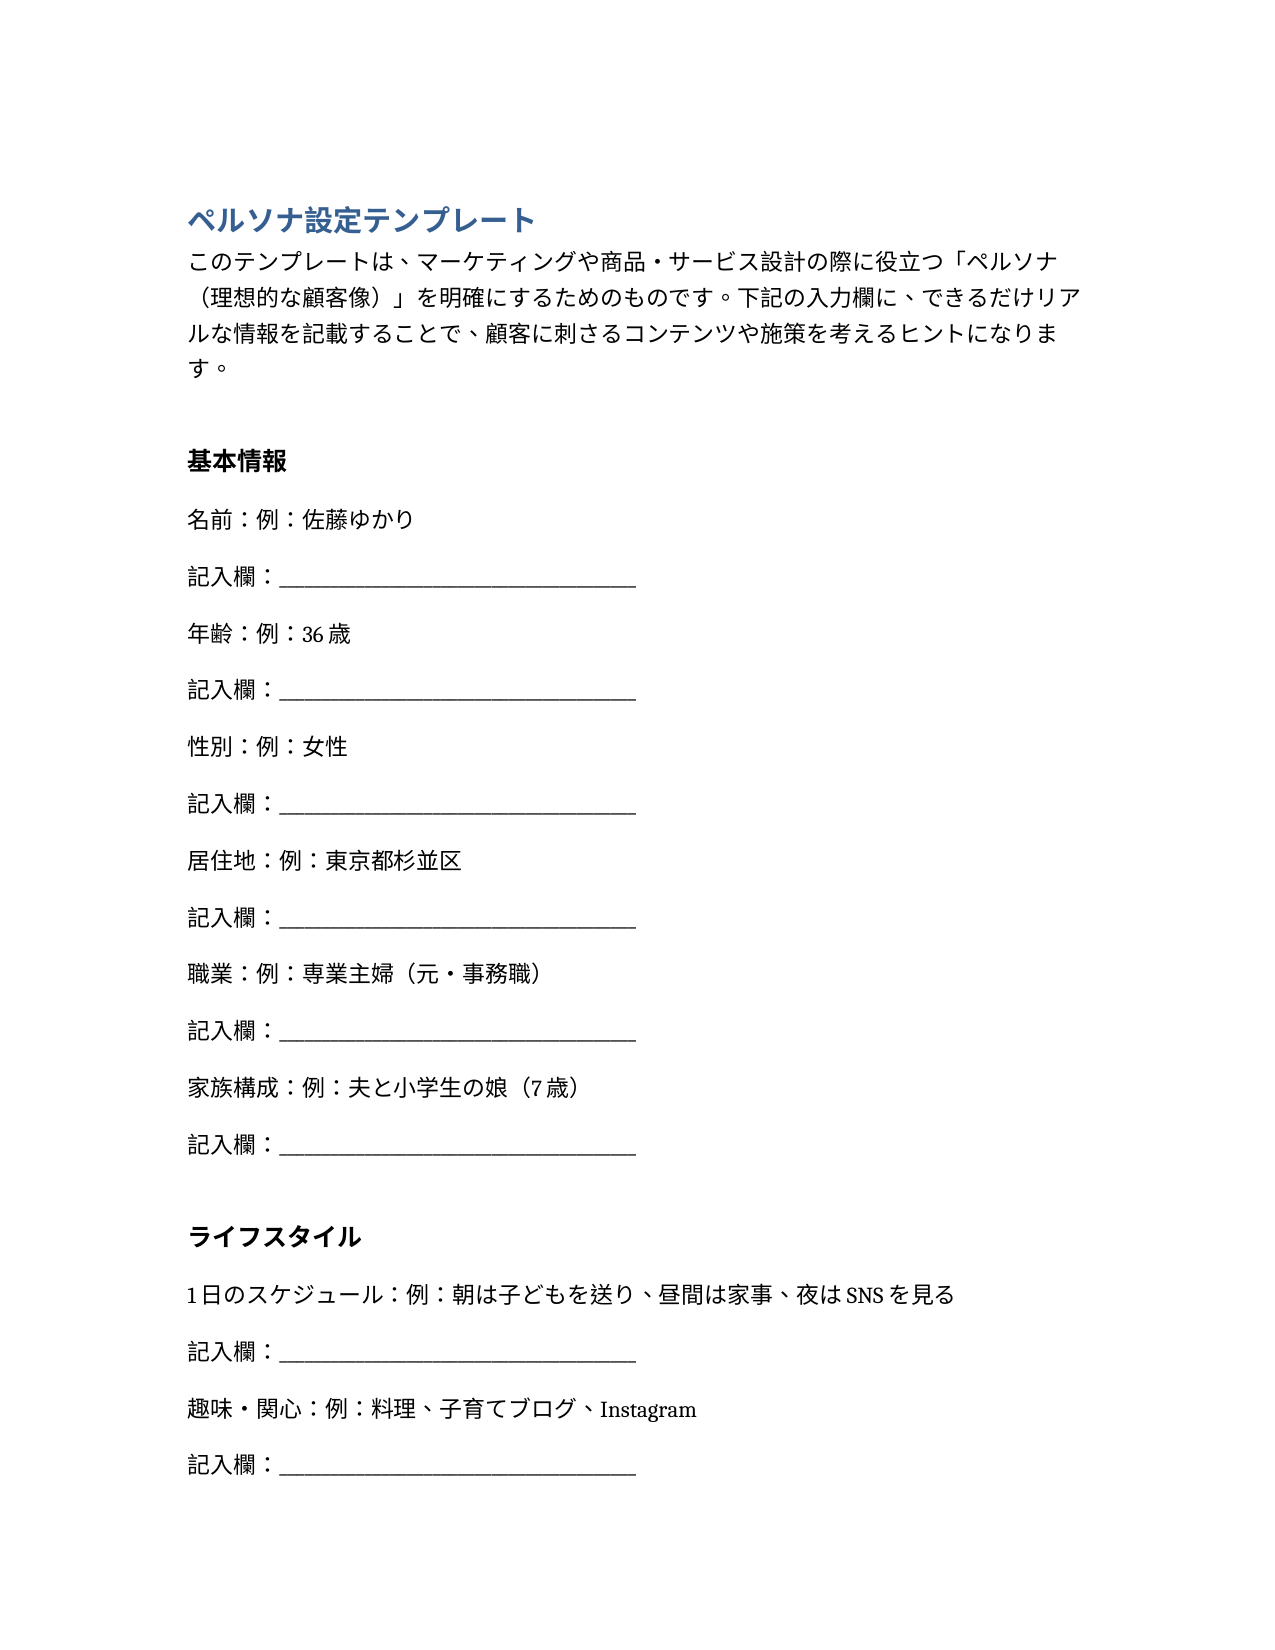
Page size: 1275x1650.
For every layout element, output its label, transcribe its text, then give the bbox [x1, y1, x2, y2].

text 年齢：例：36歳 [187, 618, 1087, 649]
text 1日のスケジュール：例：朝は子どもを送り、昼間は家事、夜はSNSを見る [187, 1279, 1087, 1310]
text 家族構成：例：夫と小学生の娘（7歳） [187, 1072, 1087, 1103]
text このテンプレートは、マーケティングや商品・サービス設計の際に役立つ「ペルソナ（理想的な顧客像）」を明確にするためのものです。下記の入力欄に、できるだけリアルな情報を記載することで、顧客に刺さるコンテンツや施策を考えるヒントになります。 [187, 246, 1087, 385]
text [187, 1336, 1087, 1367]
text 記入欄：__________________________________________ [187, 901, 1087, 933]
text 趣味・関心：例：料理、子育てブログ、Instagram [187, 1393, 1087, 1424]
text 職業：例：専業主婦（元・事務職） [187, 958, 1087, 989]
text 基本情報 [187, 410, 1087, 478]
text 記入欄：__________________________________________ [187, 788, 1087, 819]
text 記入欄：__________________________________________ [187, 1128, 1087, 1160]
text 居住地：例：東京都杉並区 [187, 845, 1087, 876]
text 記入欄：__________________________________________ [187, 1015, 1087, 1046]
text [187, 1449, 1087, 1481]
text 名前：例：佐藤ゆかり [187, 504, 1087, 535]
subtitle ペルソナ設定テンプレート [187, 200, 1087, 240]
text 記入欄：__________________________________________ [187, 561, 1087, 592]
text ライフスタイル [187, 1185, 1087, 1253]
text 記入欄：__________________________________________ [187, 674, 1087, 706]
text 性別：例：女性 [187, 731, 1087, 762]
